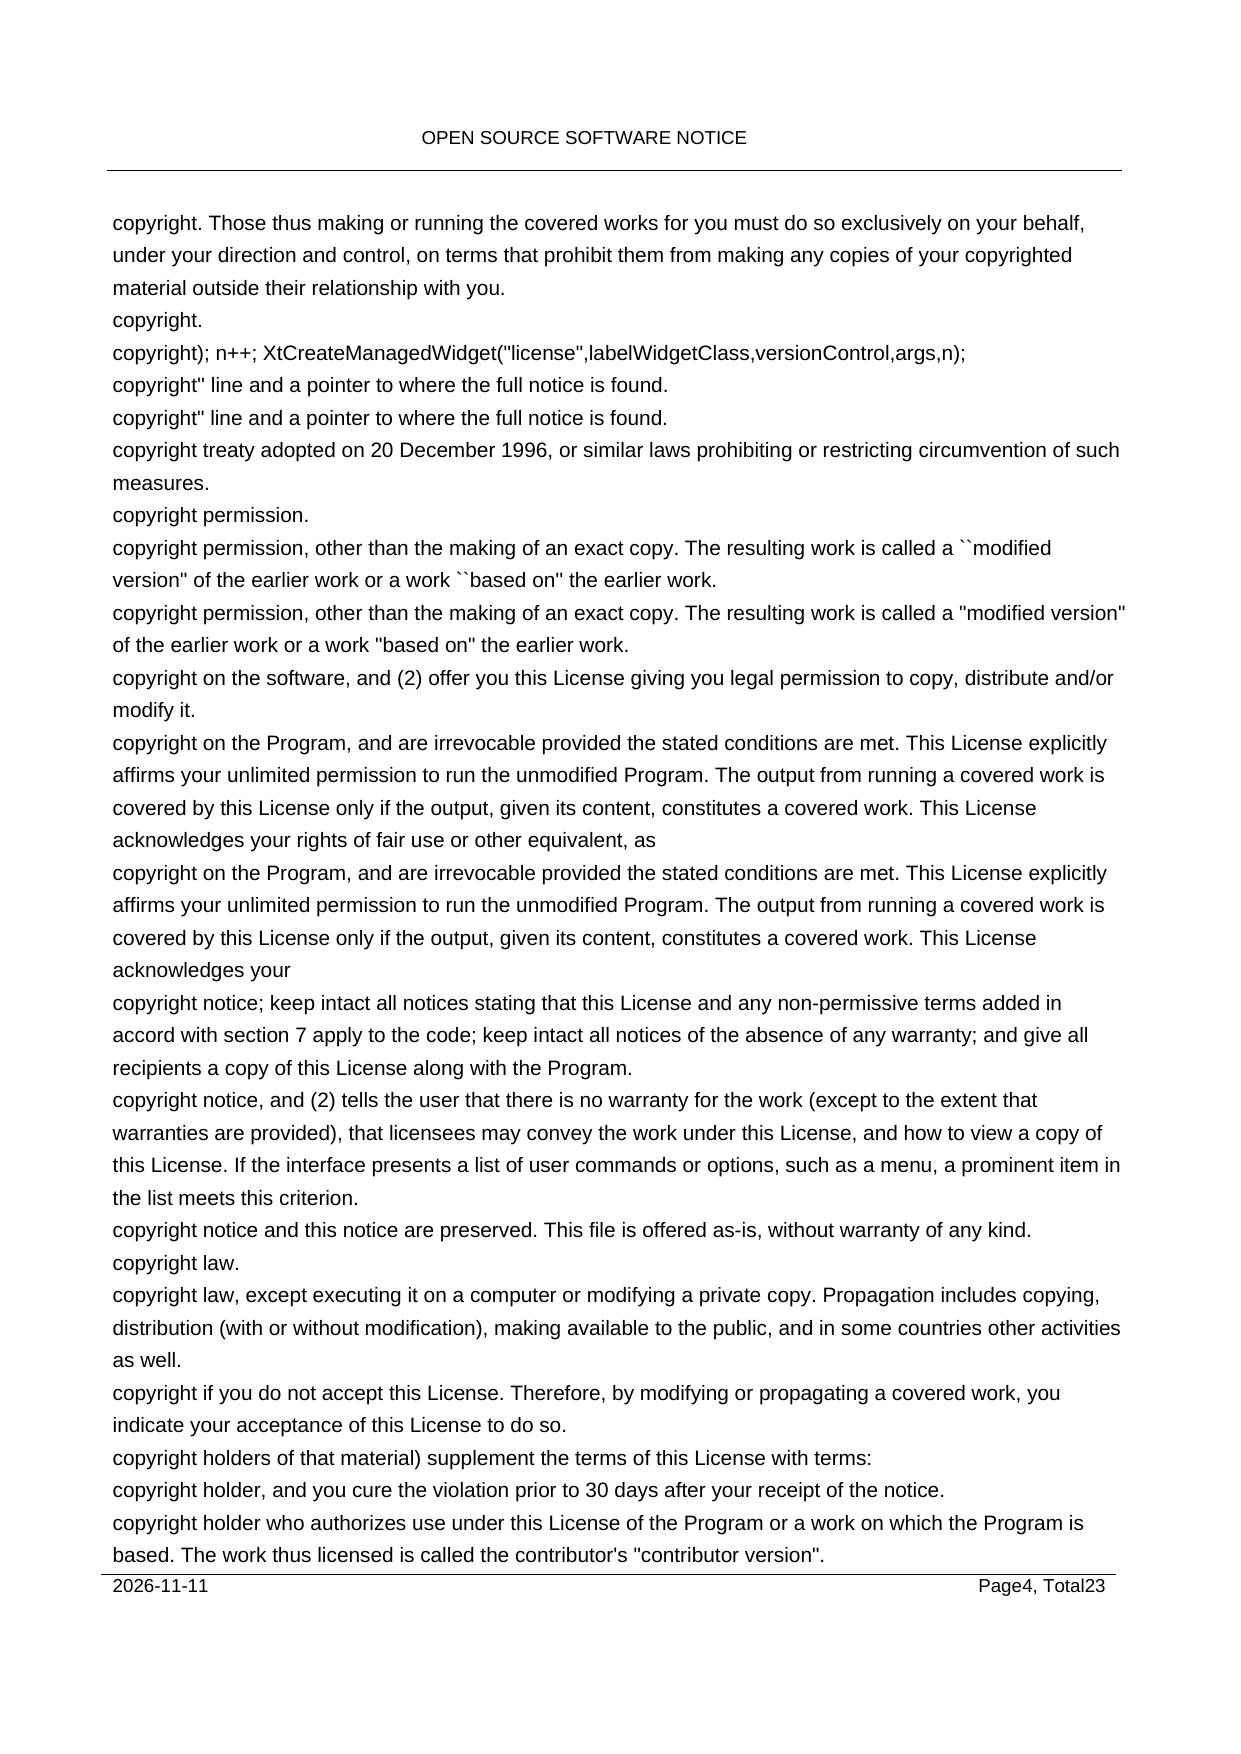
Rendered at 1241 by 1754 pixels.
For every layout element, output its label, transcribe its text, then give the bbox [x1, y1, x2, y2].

text copyright if you do not accept this License. Therefore, by modifying or propagating a covered work, you indicate your acceptance of this License to do so. [112, 1376, 1128, 1441]
text copyright on the Program, and are irrevocable provided the stated conditions are met. This License explicitly affirms your unlimited permission to run the unmodified Program. The output from running a covered work is covered by this License only if the output, given its content, constitutes a covered work. This License acknowledges your rights of fair use or other equivalent, as [112, 726, 1128, 856]
text copyright permission, other than the making of an exact copy. The resulting work is called a ``modified version'' of the earlier work or a work ``based on'' the earlier work. [112, 531, 1128, 596]
text copyright notice and this notice are preserved. This file is offered as-is, without warranty of any kind. [112, 1214, 1128, 1246]
text copyright holder, and you cure the violation prior to 30 days after your receipt of the notice. [112, 1474, 1128, 1506]
text copyright notice, and (2) tells the user that there is no warranty for the work (except to the extent that warranties are provided), that licensees may convey the work under this License, and how to view a copy of this License. If the interface presents a list of user commands or options, such as a menu, a prominent item in the list meets this criterion. [112, 1084, 1128, 1214]
text copyright on the Program, and are irrevocable provided the stated conditions are met. This License explicitly affirms your unlimited permission to run the unmodified Program. The output from running a covered work is covered by this License only if the output, given its content, constitutes a covered work. This License acknowledges your [112, 856, 1128, 986]
text copyright permission, other than the making of an exact copy. The resulting work is called a "modified version" of the earlier work or a work "based on" the earlier work. [112, 596, 1128, 661]
text copyright holders of that material) supplement the terms of this License with terms: [112, 1441, 1128, 1474]
text copyright law, except executing it on a computer or modifying a private copy. Propagation includes copying, distribution (with or without modification), making available to the public, and in some countries other activities as well. [112, 1279, 1128, 1376]
text copyright permission. [112, 499, 1128, 531]
text copyright'' line and a pointer to where the full notice is found. [112, 369, 1128, 401]
text copyright holder who authorizes use under this License of the Program or a work on which the Program is based. The work thus licensed is called the contributor's "contributor version". [112, 1506, 1128, 1571]
text copyright law. [112, 1246, 1128, 1279]
text copyright); n++; XtCreateManagedWidget("license",labelWidgetClass,versionControl,args,n); [112, 336, 1128, 369]
text copyright treaty adopted on 20 December 1996, or similar laws prohibiting or restricting circumvention of such measures. [112, 434, 1128, 499]
text copyright. [112, 304, 1128, 336]
text copyright notice; keep intact all notices stating that this License and any non-permissive terms added in accord with section 7 apply to the code; keep intact all notices of the absence of any warranty; and give all recipients a copy of this License along with the Program. [112, 986, 1128, 1084]
text copyright" line and a pointer to where the full notice is found. [112, 401, 1128, 434]
text copyright. Those thus making or running the covered works for you must do so exclusively on your behalf, under your direction and control, on terms that prohibit them from making any copies of your copyrighted material outside their relationship with you. [112, 206, 1128, 304]
text copyright on the software, and (2) offer you this License giving you legal permission to copy, distribute and/or modify it. [112, 661, 1128, 726]
